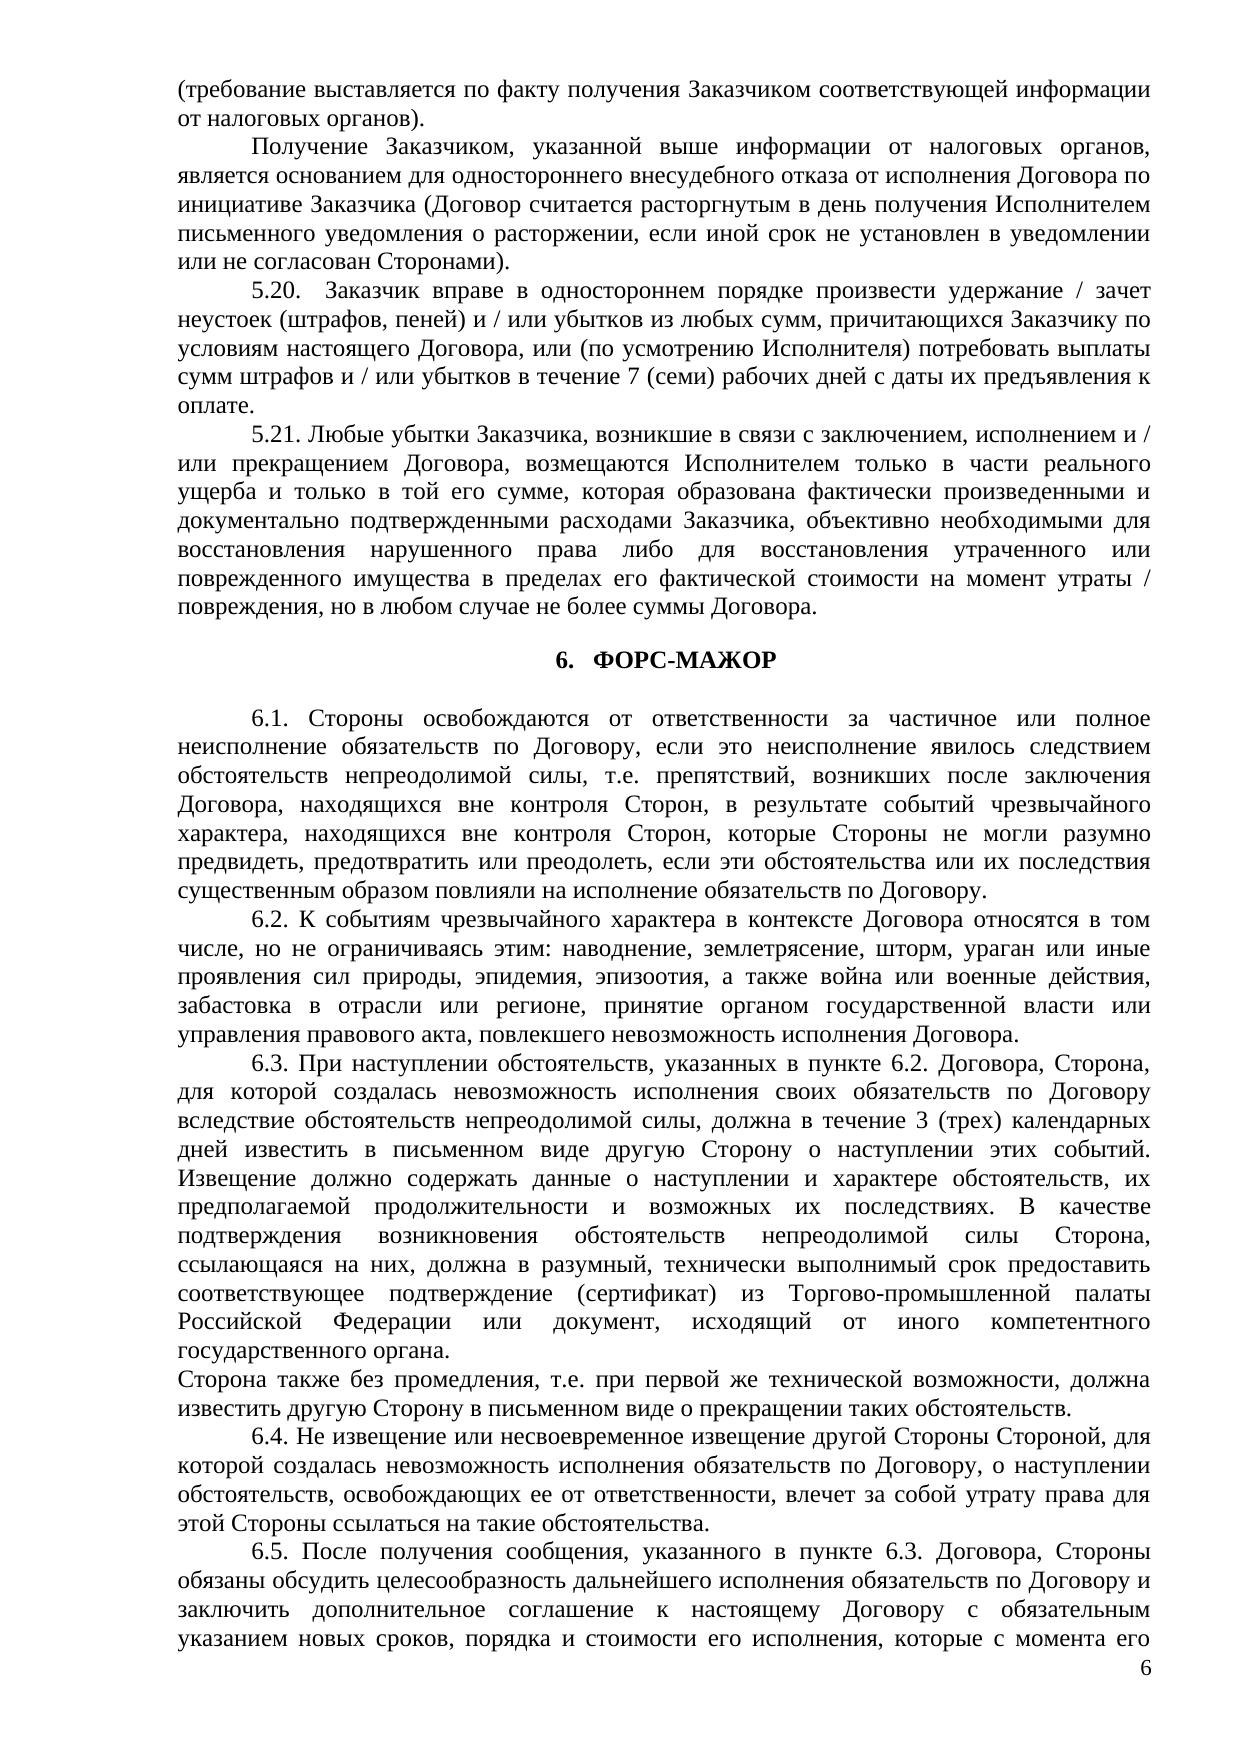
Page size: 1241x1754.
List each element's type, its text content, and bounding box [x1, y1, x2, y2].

text 6.1. Стороны освобождаются от ответственности за частичное или полное неисполнение обязательств по Договору, если это неисполнение явилось следствием обстоятельств непреодолимой силы, т.е. препятствий, возникших после заключения Договора, находящихся вне контроля Сторон, в результате событий чрезвычайного характера, находящихся вне контроля Сторон, которые Стороны не могли разумно предвидеть, предотвратить или преодолеть, если эти обстоятельства или их последствия существенным образом повлияли на исполнение обязательств по Договору. [177, 703, 1152, 904]
text Получение Заказчиком, указанной выше информации от налоговых органов, является основанием для одностороннего внесудебного отказа от исполнения Договора по инициативе Заказчика (Договор считается расторгнутым в день получения Исполнителем письменного уведомления о расторжении, если иной срок не установлен в уведомлении или не согласован Сторонами). [177, 131, 1152, 275]
text 5.21. Любые убытки Заказчика, возникшие в связи с заключением, исполнением и / или прекращением Договора, возмещаются Исполнителем только в части реального ущерба и только в той его сумме, которая образована фактически произведенными и документально подтвержденными расходами Заказчика, объективно необходимыми для восстановления нарушенного права либо для восстановления утраченного или поврежденного имущества в пределах его фактической стоимости на момент утраты / повреждения, но в любом случае не более суммы Договора. [177, 419, 1152, 620]
list ФОРС-МАЖОР [180, 645, 1152, 674]
text 6.2. К событиям чрезвычайного характера в контексте Договора относятся в том числе, но не ограничиваясь этим: наводнение, землетрясение, шторм, ураган или иные проявления сил природы, эпидемия, эпизоотия, а также война или военные действия, забастовка в отрасли или регионе, принятие органом государственной власти или управления правового акта, повлекшего невозможность исполнения Договора. [177, 904, 1152, 1048]
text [177, 74, 1152, 131]
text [177, 1536, 1152, 1651]
text 5.20. Заказчик вправе в одностороннем порядке произвести удержание / зачет неустоек (штрафов, пеней) и / или убытков из любых сумм, причитающихся Заказчику по условиям настоящего Договора, или (по усмотрению Исполнителя) потребовать выплаты сумм штрафов и / или убытков в течение 7 (семи) рабочих дней с даты их предъявления к оплате. [177, 275, 1152, 419]
text Сторона также без промедления, т.е. при первой же технической возможности, должна известить другую Сторону в письменном виде о прекращении таких обстоятельств. [177, 1364, 1152, 1421]
text 6.4. Не извещение или несвоевременное извещение другой Стороны Стороной, для которой создалась невозможность исполнения обязательств по Договору, о наступлении обстоятельств, освобождающих ее от ответственности, влечет за собой утрату права для этой Стороны ссылаться на такие обстоятельства. [177, 1421, 1152, 1536]
text 6.3. При наступлении обстоятельств, указанных в пункте 6.2. Договора, Сторона, для которой создалась невозможность исполнения своих обязательств по Договору вследствие обстоятельств непреодолимой силы, должна в течение 3 (трех) календарных дней известить в письменном виде другую Сторону о наступлении этих событий. Извещение должно содержать данные о наступлении и характере обстоятельств, их предполагаемой продолжительности и возможных их последствиях. В качестве подтверждения возникновения обстоятельств непреодолимой силы Сторона, ссылающаяся на них, должна в разумный, технически выполнимый срок предоставить соответствующее подтверждение (сертификат) из Торгово-промышленной палаты Российской Федерации или документ, исходящий от иного компетентного государственного органа. [177, 1048, 1152, 1364]
